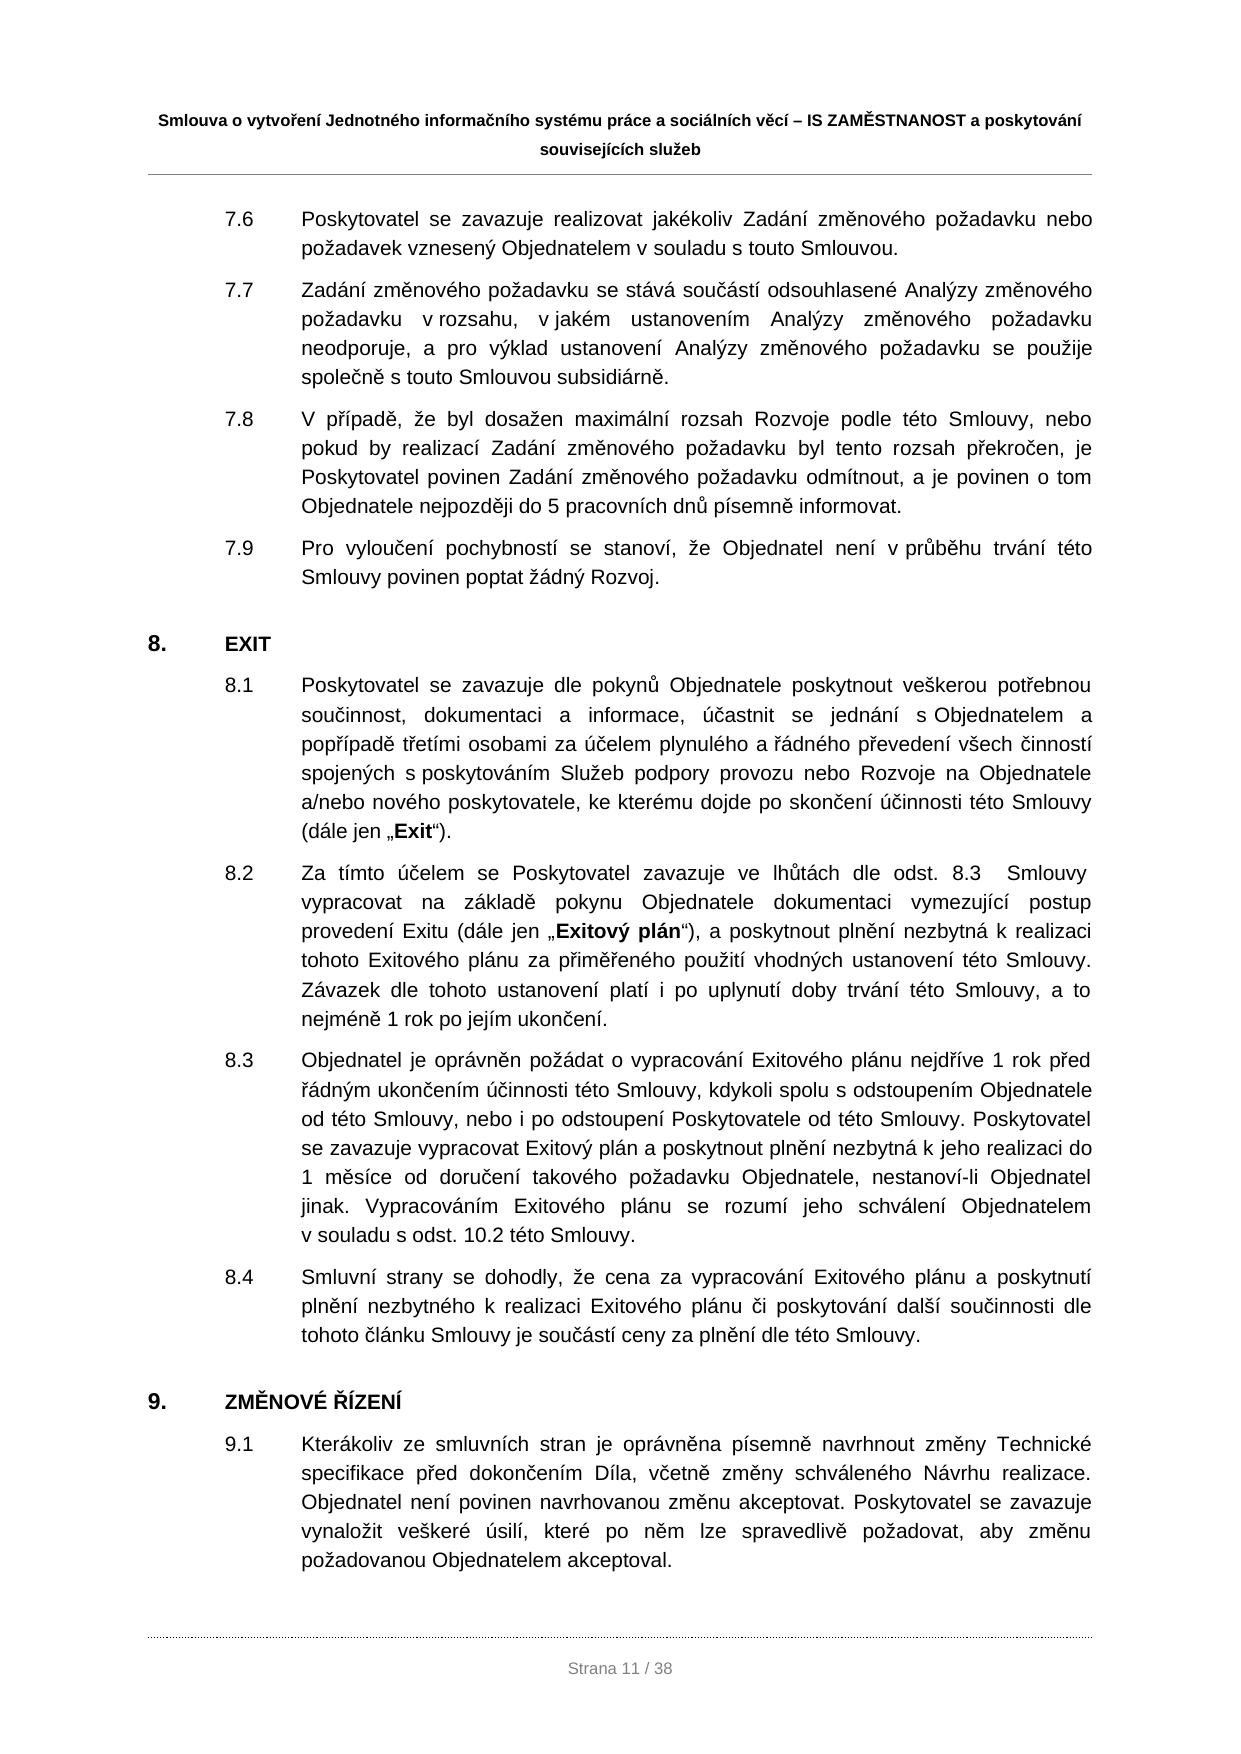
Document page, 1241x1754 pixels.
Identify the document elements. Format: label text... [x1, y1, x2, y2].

text Objednatel je oprávněn požádat o vypracování Exitového plánu nejdříve 1 rok před řádným ukončením účinnosti této Smlouvy, kdykoli spolu s odstoupením Objednatele od této Smlouvy, nebo i po odstoupení Poskytovatele od této Smlouvy. Poskytovatel se zavazuje vypracovat Exitový plán a poskytnout plnění nezbytná k jeho realizaci do 1 měsíce od doručení takového požadavku Objednatele, nestanoví-li Objednatel jinak. Vypracováním Exitového plánu se rozumí jeho schválení Objednatelem v souladu s odst. 10.2 této Smlouvy. [224, 1044, 1092, 1249]
text ZMĚNOVÉ ŘÍZENÍ [148, 1386, 1092, 1415]
text Poskytovatel se zavazuje dle pokynů Objednatele poskytnout veškerou potřebnou součinnost, dokumentaci a informace, účastnit se jednání s Objednatelem a popřípadě třetími osobami za účelem plynulého a řádného převedení všech činností spojených s poskytováním Služeb podpory provozu nebo Rozvoje na Objednatele a/nebo nového poskytovatele, ke kterému dojde po skončení účinnosti této Smlouvy (dále jen „Exit“). [224, 669, 1092, 844]
text Zadání změnového požadavku se stává součástí odsouhlasené Analýzy změnového požadavku v rozsahu, v jakém ustanovením Analýzy změnového požadavku neodporuje, a pro výklad ustanovení Analýzy změnového požadavku se použije společně s touto Smlouvou subsidiárně. [224, 274, 1092, 390]
text Poskytovatel se zavazuje realizovat jakékoliv Zadání změnového požadavku nebo požadavek vznesený Objednatelem v souladu s touto Smlouvou. [224, 203, 1092, 261]
text Pro vyloučení pochybností se stanoví, že Objednatel není v průběhu trvání této Smlouvy povinen poptat žádný Rozvoj. [224, 532, 1092, 590]
text Kterákoliv ze smluvních stran je oprávněna písemně navrhnout změny Technické specifikace před dokončením Díla, včetně změny schváleného Návrhu realizace. Objednatel není povinen navrhovanou změnu akceptovat. Poskytovatel se zavazuje vynaložit veškeré úsilí, které po něm lze spravedlivě požadovat, aby změnu požadovanou Objednatelem akceptoval. [224, 1428, 1092, 1574]
text Za tímto účelem se Poskytovatel zavazuje ve lhůtách dle odst. 8.3 Smlouvy vypracovat na základě pokynu Objednatele dokumentaci vymezující postup provedení Exitu (dále jen „Exitový plán“), a poskytnout plnění nezbytná k realizaci tohoto Exitového plánu za přiměřeného použití vhodných ustanovení této Smlouvy. Závazek dle tohoto ustanovení platí i po uplynutí doby trvání této Smlouvy, a to nejméně 1 rok po jejím ukončení. [224, 857, 1092, 1032]
text V případě, že byl dosažen maximální rozsah Rozvoje podle této Smlouvy, nebo pokud by realizací Zadání změnového požadavku byl tento rozsah překročen, je Poskytovatel povinen Zadání změnového požadavku odmítnout, a je povinen o tom Objednatele nejpozději do 5 pracovních dnů písemně informovat. [224, 403, 1092, 519]
text EXIT [148, 628, 1092, 657]
text Smluvní strany se dohodly, že cena za vypracování Exitového plánu a poskytnutí plnění nezbytného k realizaci Exitového plánu či poskytování další součinnosti dle tohoto článku Smlouvy je součástí ceny za plnění dle této Smlouvy. [224, 1261, 1092, 1349]
